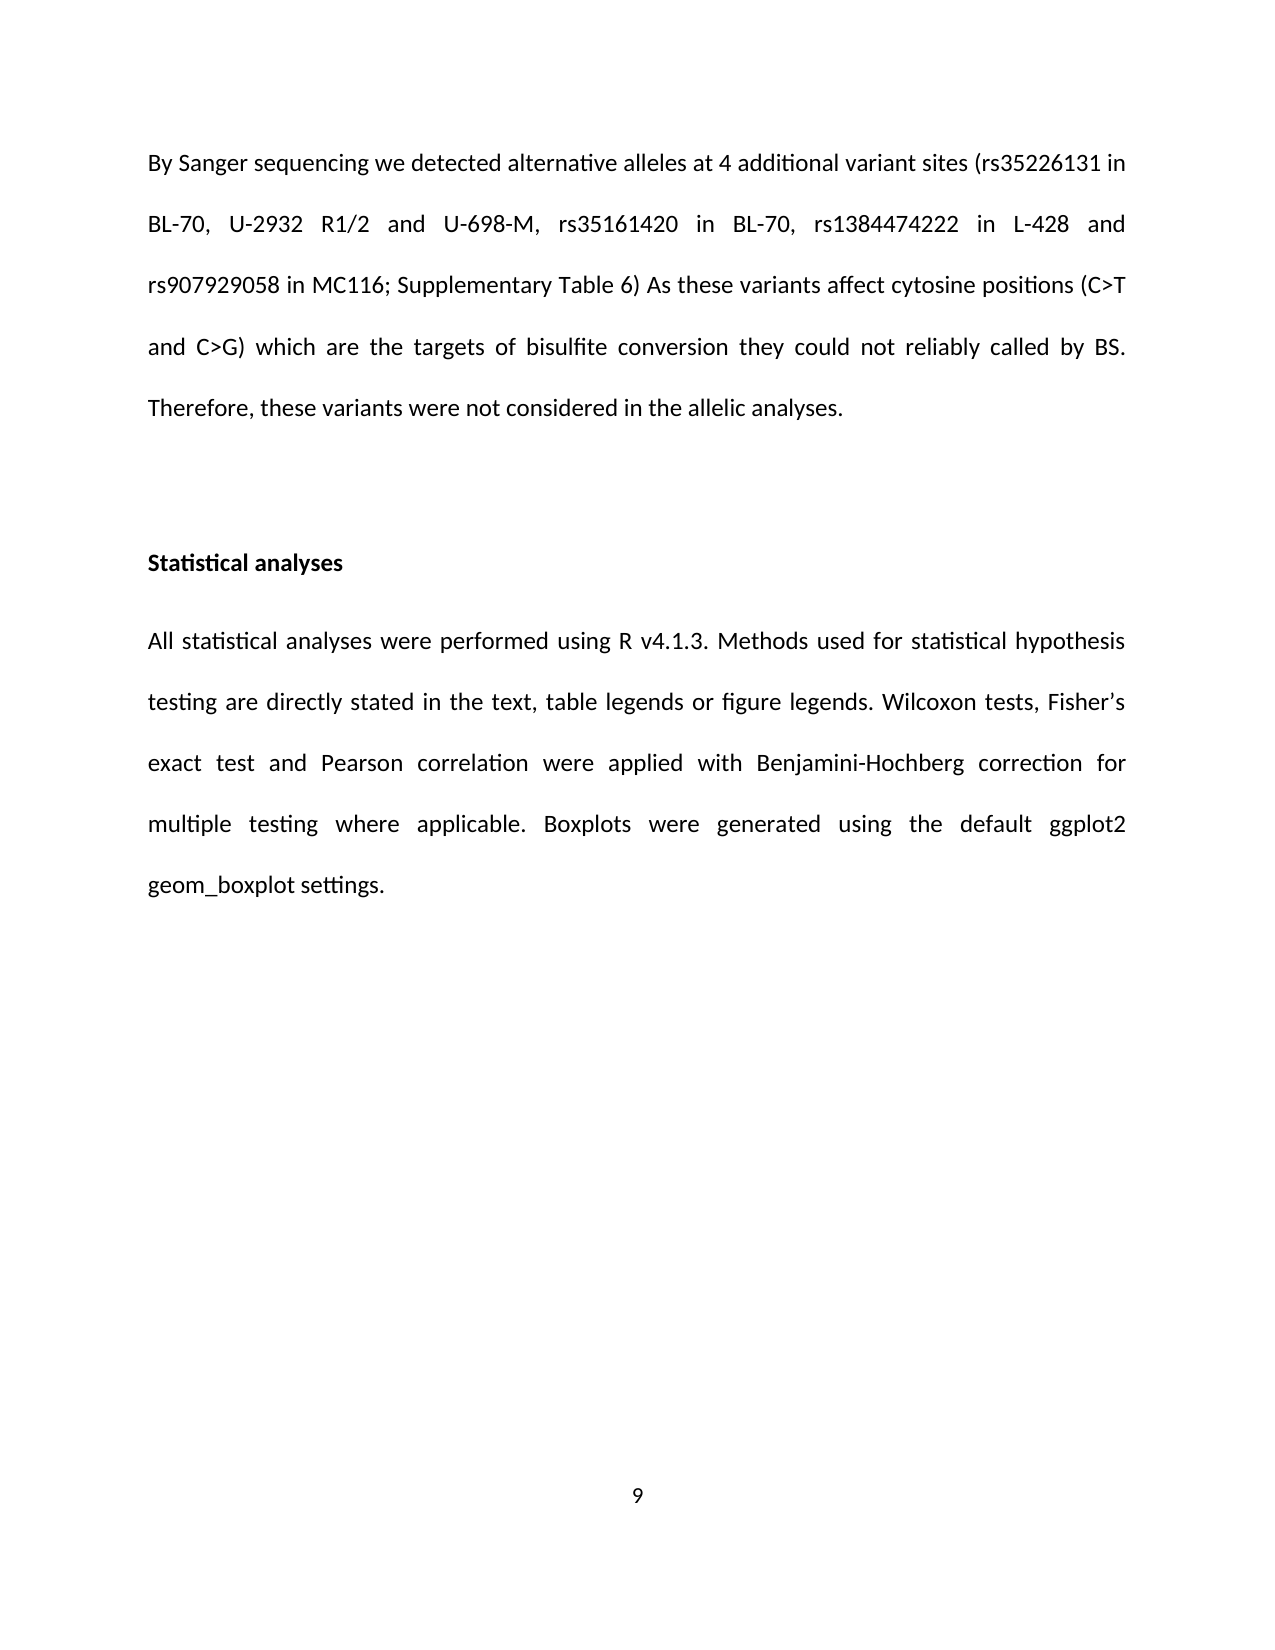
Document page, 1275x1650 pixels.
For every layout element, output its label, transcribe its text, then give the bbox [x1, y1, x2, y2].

text All statistical analyses were performed using R v4.1.3. Methods used for statistical hypothesis testing are directly stated in the text, table legends or figure legends. Wilcoxon tests, Fisher’s exact test and Pearson correlation were applied with Benjamini-Hochberg correction for multiple testing where applicable. Boxplots were generated using the default ggplot2 geom_boxplot settings. [148, 625, 1127, 899]
text By Sanger sequencing we detected alternative alleles at 4 additional variant sites (rs35226131 in BL-70, U-2932 R1/2 and U-698-M, rs35161420 in BL-70, rs1384474222 in L-428 and rs907929058 in MC116; Supplementary Table 6) As these variants affect cytosine positions (C>T and C>G) which are the targets of bisulfite conversion they could not reliably called by BS. Therefore, these variants were not considered in the allelic analyses. [148, 148, 1127, 422]
text Statistical analyses [148, 547, 1127, 578]
